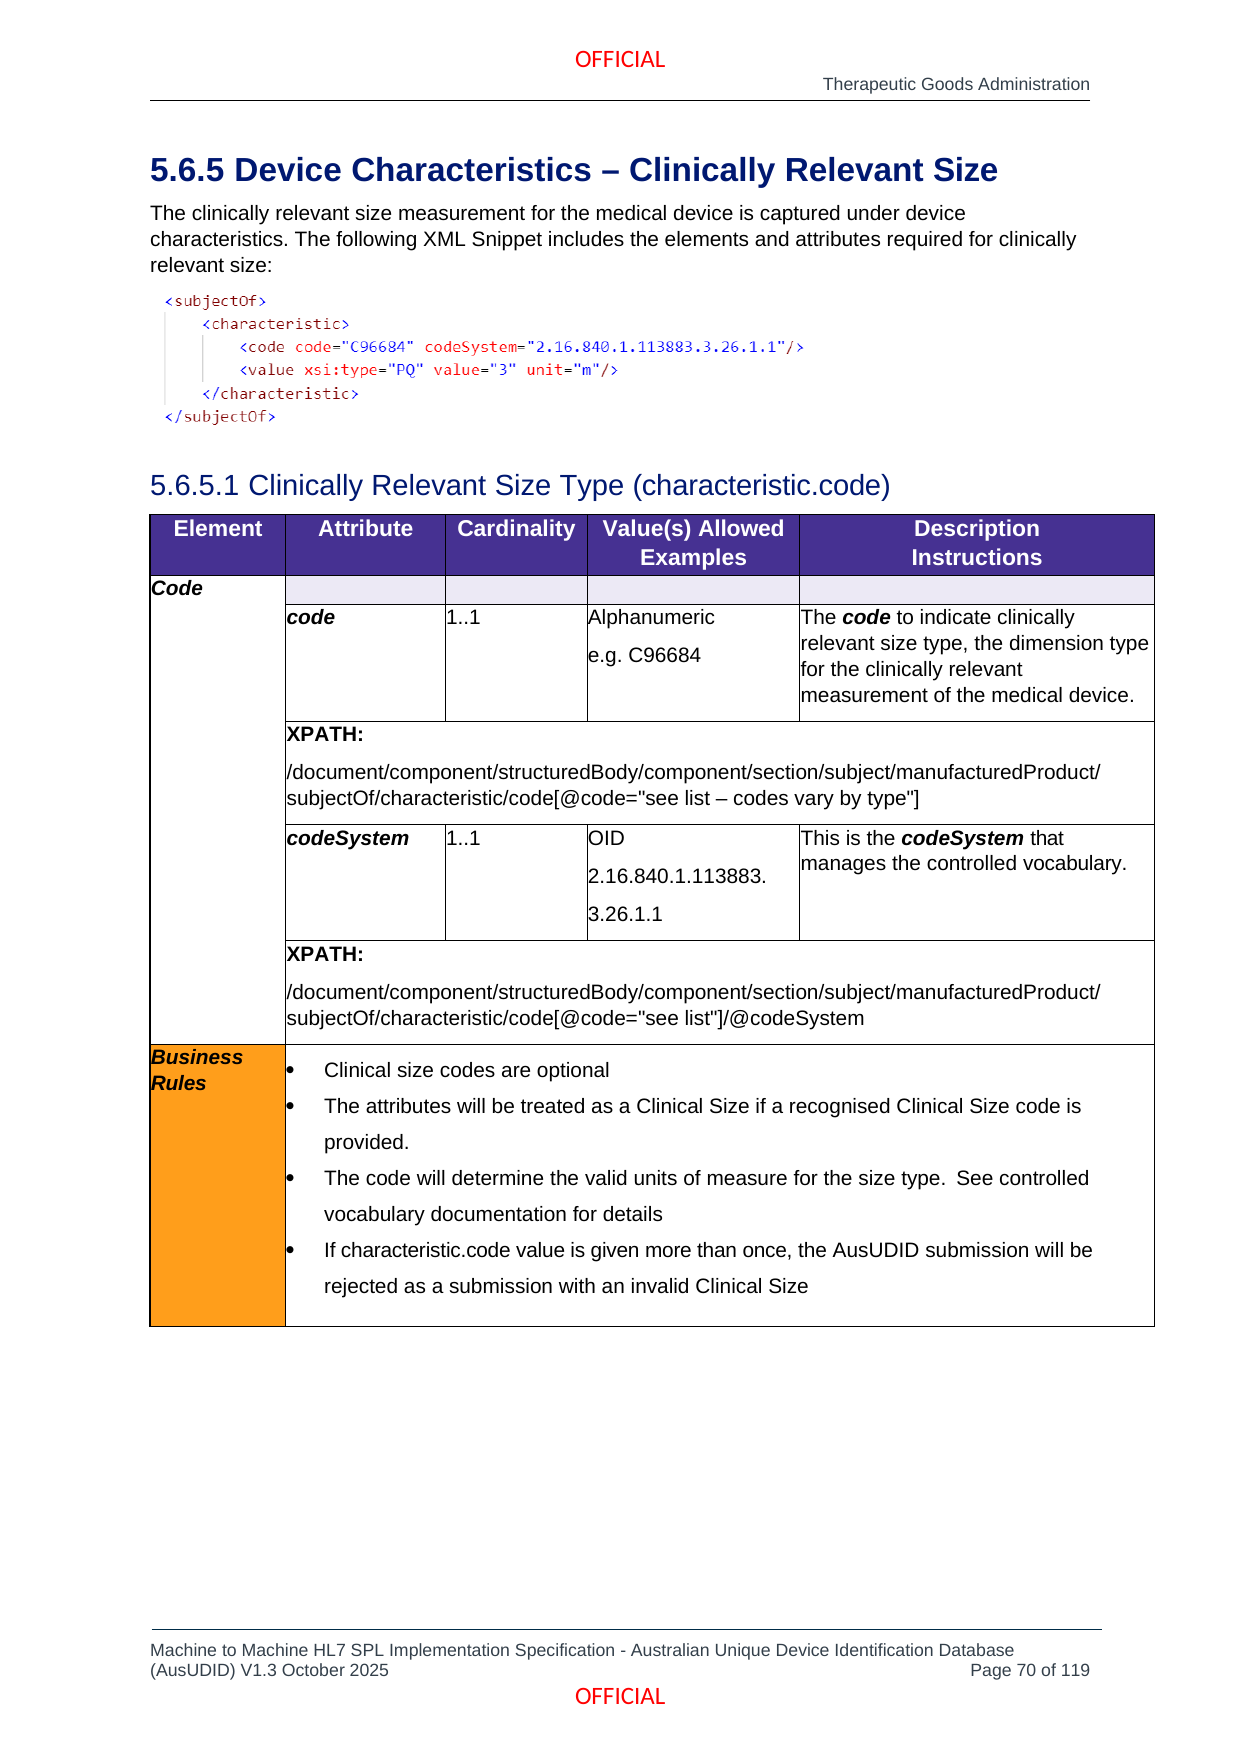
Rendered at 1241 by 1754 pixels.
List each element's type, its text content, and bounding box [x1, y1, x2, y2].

table_cell Code [151, 576, 285, 1044]
table_cell 1..1 [446, 825, 587, 940]
table_header Description Instructions [800, 515, 1154, 575]
table_header Cardinality [446, 515, 587, 575]
table_header Attribute [286, 515, 445, 575]
table_cell codeSystem [286, 825, 445, 940]
table_cell [446, 576, 587, 604]
table_cell Business Rules [151, 1045, 285, 1326]
subtitle Clinically Relevant Size Type (characteristic.code) [150, 468, 1090, 502]
table_header Element [151, 515, 285, 575]
table_cell Alphanumeric e.g. C96684 [588, 605, 799, 721]
table_cell OID 2.16.840.1.113883. 3.26.1.1 [588, 825, 799, 940]
table_cell [588, 576, 799, 604]
table_cell 1..1 [446, 605, 587, 721]
text The clinically relevant size measurement for the medical device is captured under device characteristics. The following XML Snippet includes the elements and attributes required for clinically relevant size: [150, 201, 1090, 277]
table_header Value(s) Allowed Examples [588, 515, 799, 575]
table_cell [800, 576, 1154, 604]
table_cell XPATH: /document/component/structuredBody/component/section/subject/manufacturedProduct/subjectOf/characteristic/code[@code="see list"]/@codeSystem [286, 941, 1154, 1044]
table_cell Clinical size codes are optional The attributes will be treated as a Clinical Size if a recognised Clinical Size code is provided. The code will determine the valid units of measure for the size type. See controlled vocabulary documentation for details If characteristic.code value is given more than once, the AusUDID submission will be rejected as a submission with an invalid Clinical Size [286, 1045, 1154, 1326]
table_cell code [286, 605, 445, 721]
subtitle Device Characteristics – Clinically Relevant Size [150, 150, 1090, 188]
table_cell [286, 576, 445, 604]
table_cell XPATH: /document/component/structuredBody/component/section/subject/manufacturedProduct/subjectOf/characteristic/code[@code="see list – codes vary by type"] [286, 722, 1154, 824]
table_cell This is the codeSystem that manages the controlled vocabulary. [800, 825, 1154, 940]
table_cell The code to indicate clinically relevant size type, the dimension type for the clinically relevant measurement of the medical device. [800, 605, 1154, 721]
picture [150, 291, 827, 429]
